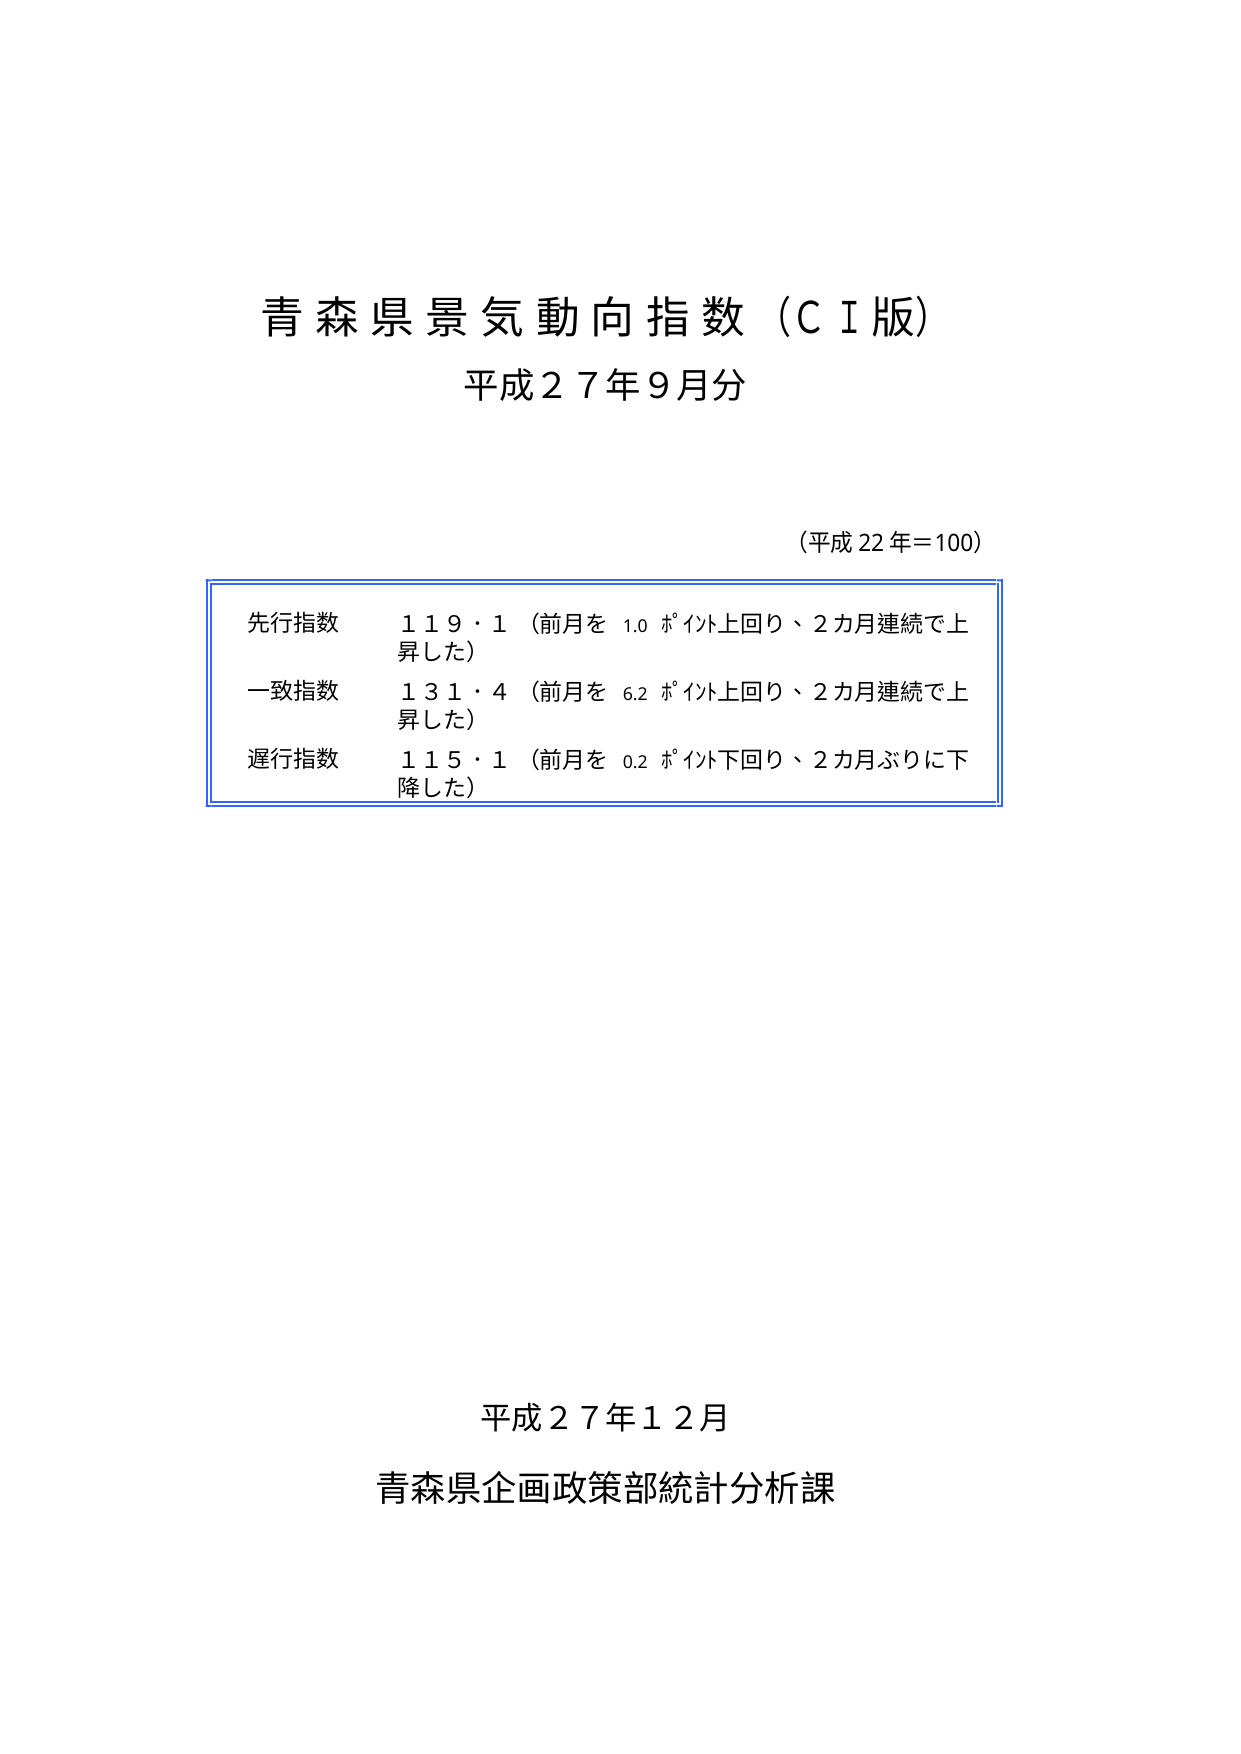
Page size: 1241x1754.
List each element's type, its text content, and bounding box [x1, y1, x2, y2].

subtitle （平成22年＝100） [106, 526, 996, 559]
text 平成２７年９月分 [254, 360, 956, 408]
text 青 森 県 景 気 動 向 指 数 （Ｃ Ｉ 版） [254, 286, 956, 346]
text 平成２７年１２月 [254, 1396, 956, 1438]
text 青森県企画政策部統計分析課 [254, 1463, 956, 1512]
